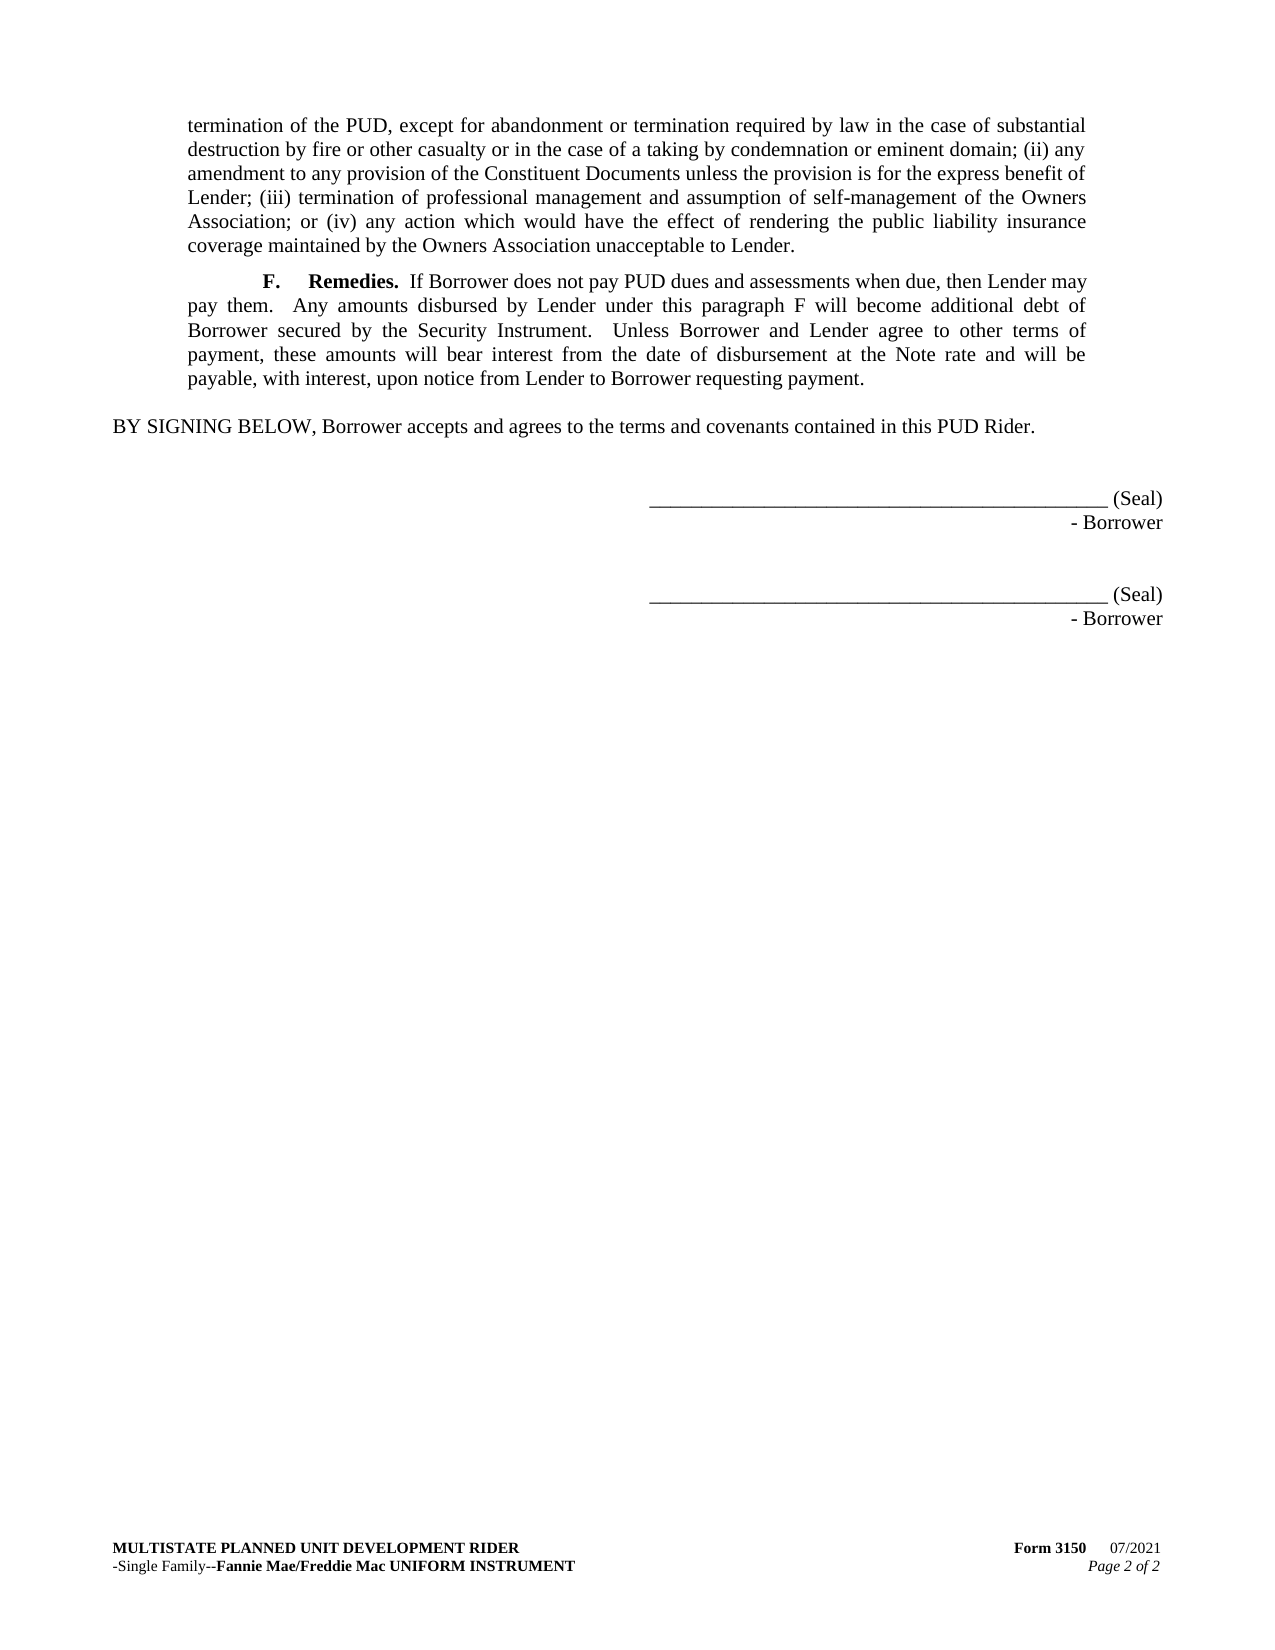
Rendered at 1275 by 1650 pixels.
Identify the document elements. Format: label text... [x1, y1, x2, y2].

list Remedies. If Borrower does not pay PUD dues and assessments when due, then Lender may pay them. Any amounts disbursed by Lender under this paragraph F will become additional debt of Borrower secured by the Security Instrument. Unless Borrower and Lender agree to other terms of payment, these amounts will bear interest from the date of disbursement at the Note rate and will be payable, with interest, upon notice from Lender to Borrower requesting payment. [187, 269, 1087, 390]
text BY SIGNING BELOW, Borrower accepts and agrees to the terms and covenants contained in this PUD Rider. [112, 414, 1162, 438]
text - Borrower [637, 606, 1162, 630]
text ____________________________________________ (Seal) [637, 486, 1162, 510]
text ____________________________________________ (Seal) [637, 582, 1162, 606]
text - Borrower [637, 510, 1162, 534]
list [187, 112, 1087, 257]
